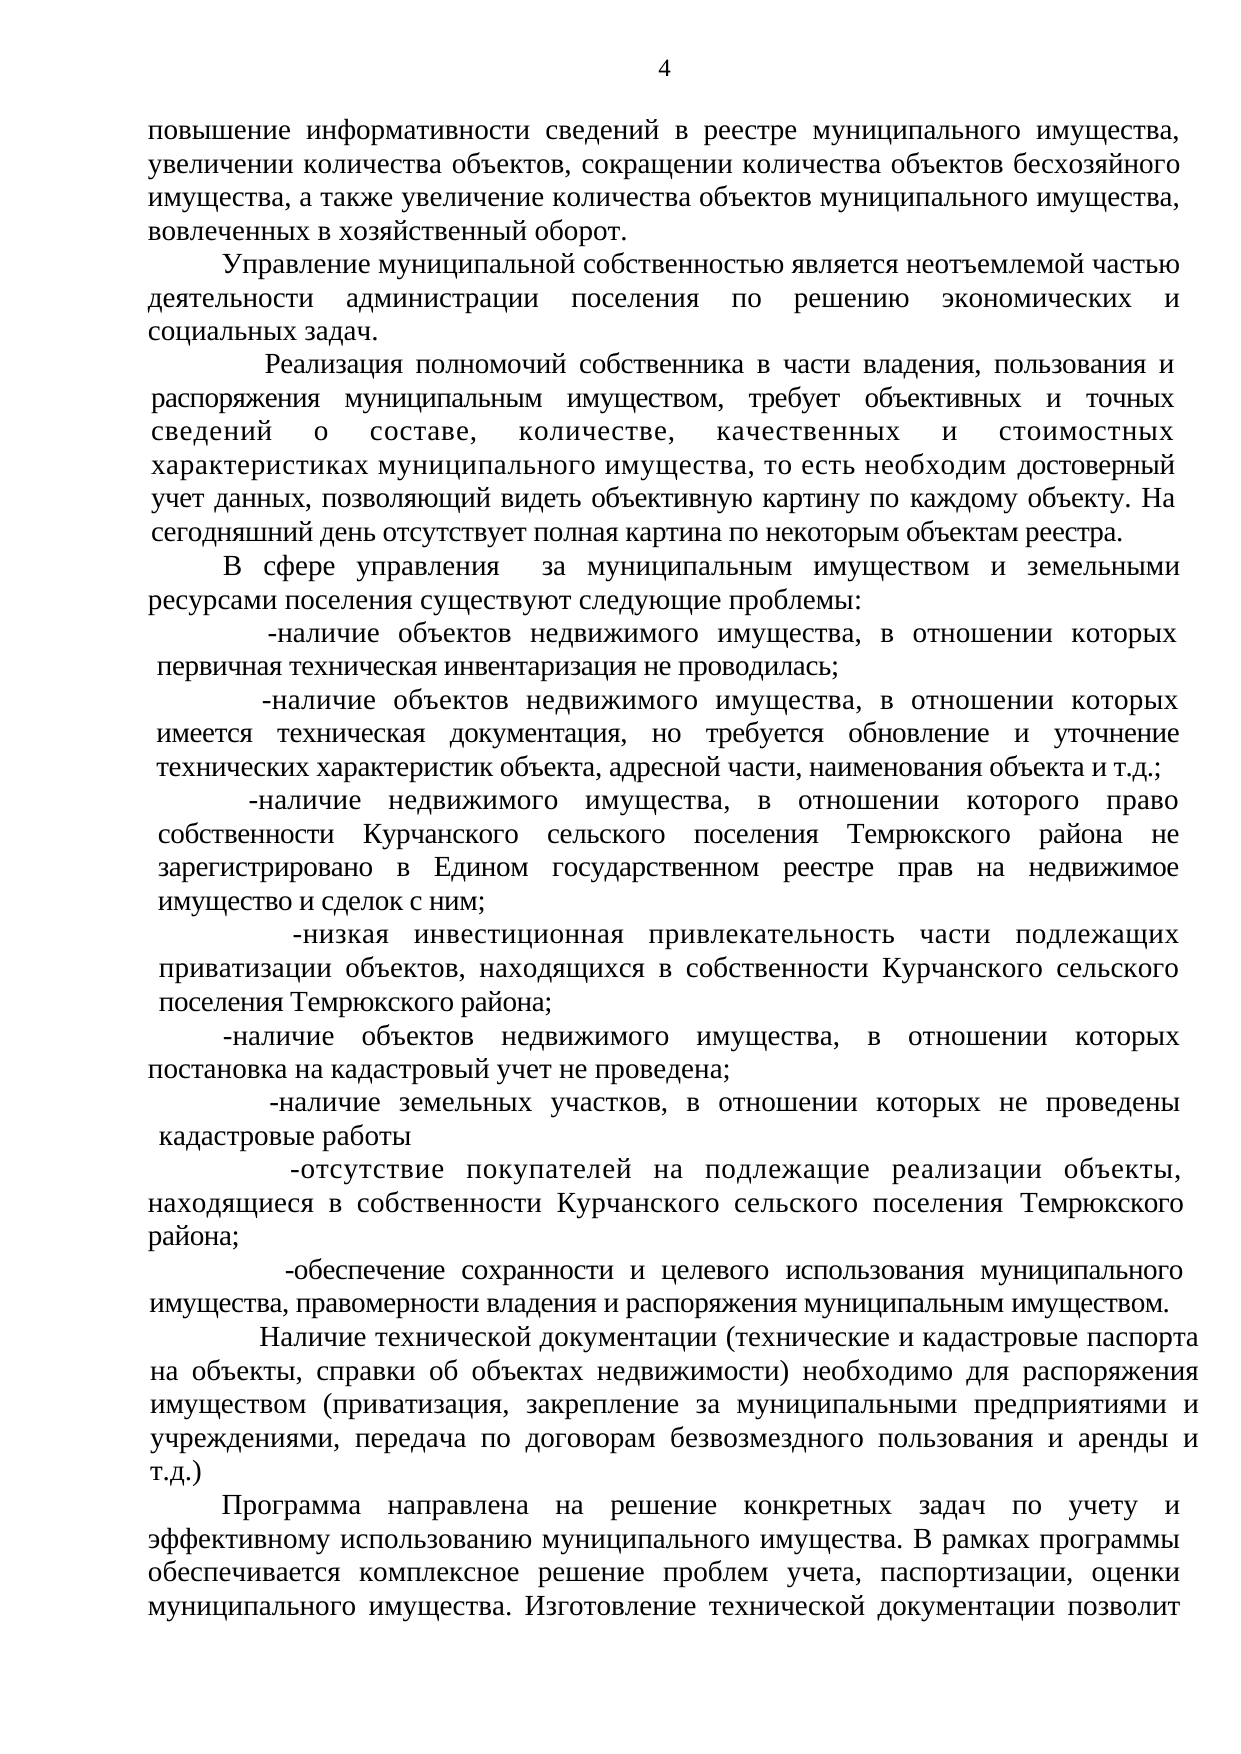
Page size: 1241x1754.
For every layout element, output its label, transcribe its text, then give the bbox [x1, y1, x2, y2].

text В сфере управления за муниципальным имуществом и земельными ресурсами поселения существуют следующие проблемы: [148, 548, 1181, 615]
text -наличие объектов недвижимого имущества, в отношении которых имеется техническая документация, но требуется обновление и уточнение технических характеристик объекта, адресной части, наименования объекта и т.д.; [156, 682, 1180, 783]
text Реализация полномочий собственника в части владения, пользования и распоряжения муниципальным имуществом, требует объективных и точных сведений о составе, количестве, качественных и стоимостных характеристиках муниципального имущества, то есть необходим достоверный учет данных, позволяющий видеть объективную картину по каждому объекту. На сегодняшний день отсутствует полная картина по некоторым объектам реестра. [151, 347, 1175, 548]
text -наличие земельных участков, в отношении которых не проведены кадастровые работы [159, 1085, 1181, 1152]
text Наличие технической документации (технические и кадастровые паспорта на объекты, справки об объектах недвижимости) необходимо для распоряжения имуществом (приватизация, закрепление за муниципальными предприятиями и учреждениями, передача по договорам безвозмездного пользования и аренды и т.д.) [150, 1320, 1200, 1487]
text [148, 1487, 1181, 1622]
text -отсутствие покупателей на подлежащие реализации объекты, находящиеся в собственности Курчанского сельского поселения Темрюкского района; [148, 1152, 1184, 1253]
text -наличие объектов недвижимого имущества, в отношении которых первичная техническая инвентаризация не проводилась; [157, 615, 1179, 682]
text -наличие недвижимого имущества, в отношении которого право собственности Курчанского сельского поселения Темрюкского района не зарегистрировано в Едином государственном реестре прав на недвижимое имущество и сделок с ним; [158, 783, 1180, 917]
text Управление муниципальной собственностью является неотъемлемой частью деятельности администрации поселения по решению экономических и социальных задач. [148, 246, 1181, 347]
text -наличие объектов недвижимого имущества, в отношении которых постановка на кадастровый учет не проведена; [148, 1018, 1181, 1085]
text -низкая инвестиционная привлекательность части подлежащих приватизации объектов, находящихся в собственности Курчанского сельского поселения Темрюкского района; [159, 917, 1181, 1018]
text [148, 112, 1181, 246]
text -обеспечение сохранности и целевого использования муниципального имущества, правомерности владения и распоряжения муниципальным имуществом. [149, 1253, 1184, 1320]
